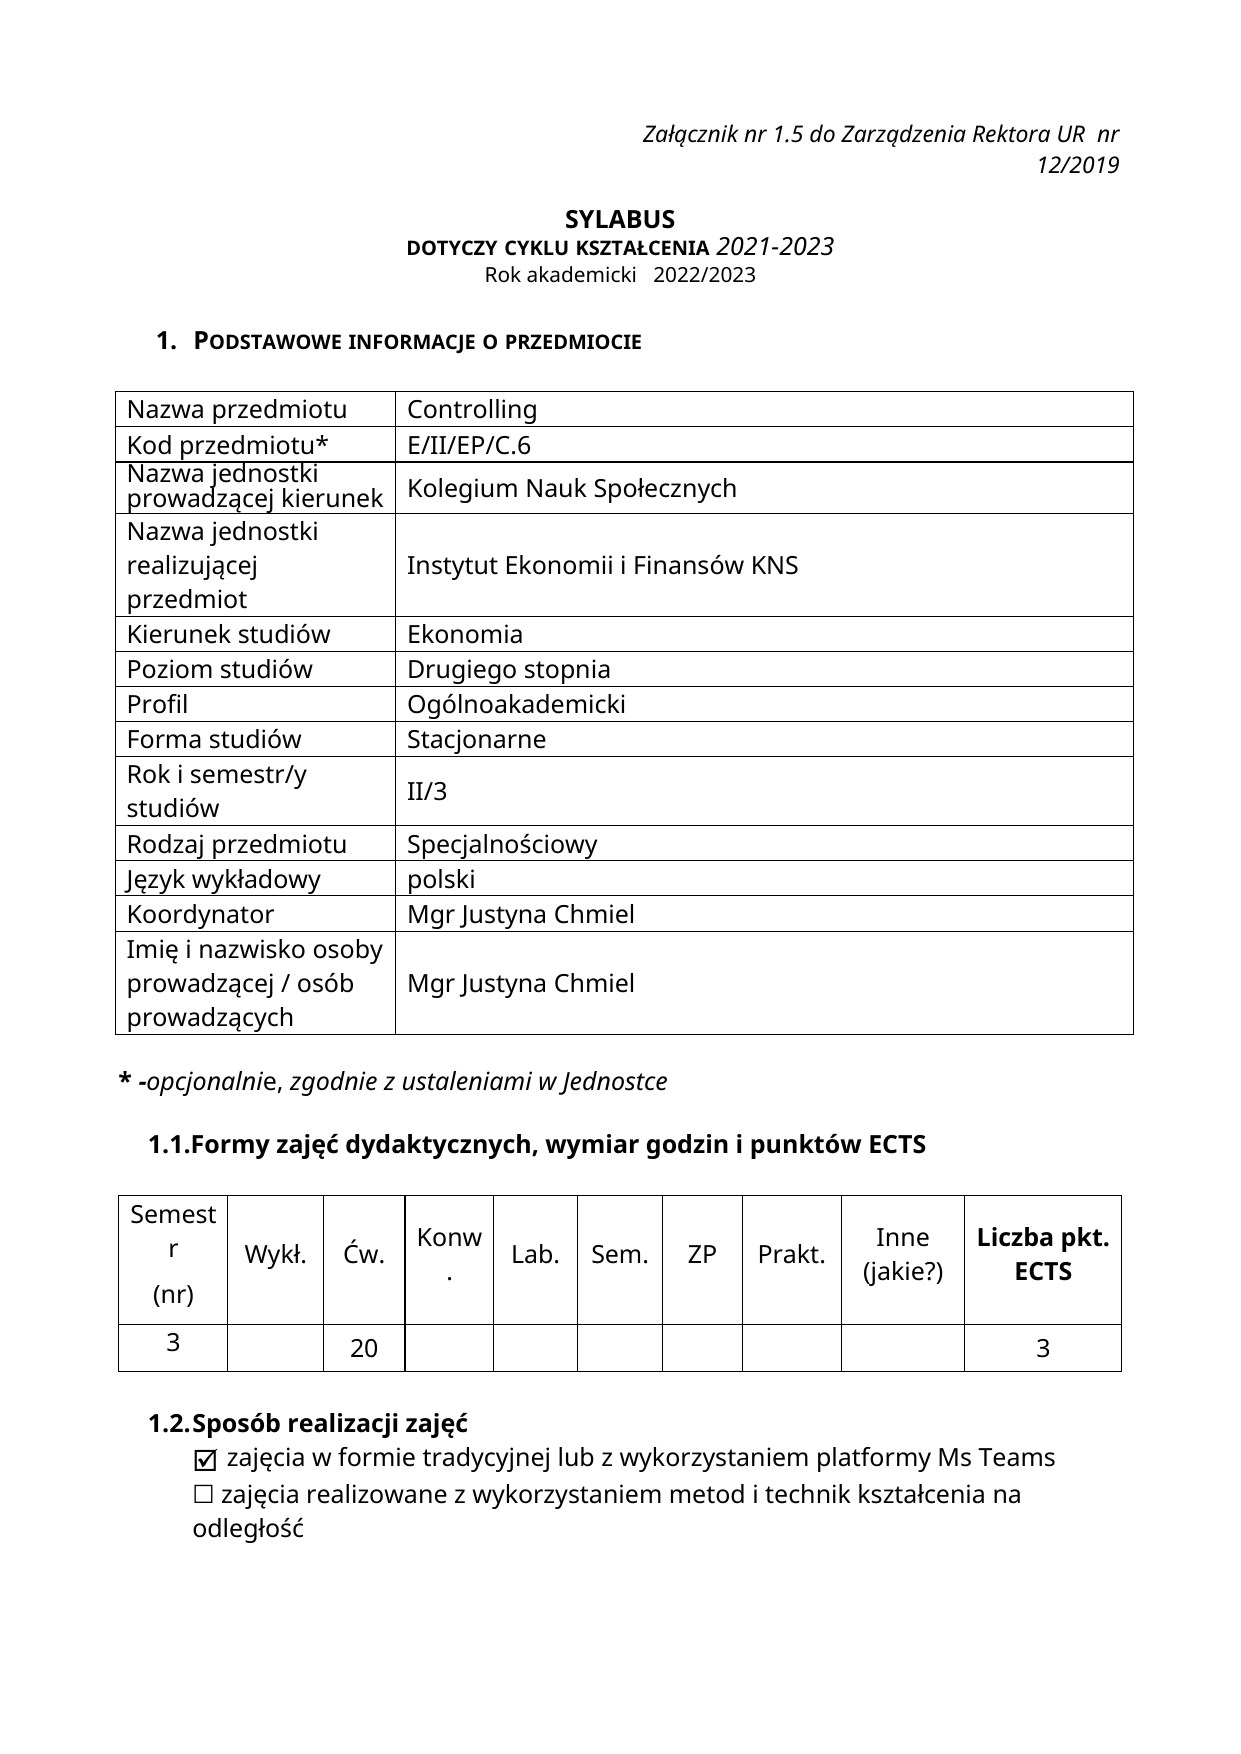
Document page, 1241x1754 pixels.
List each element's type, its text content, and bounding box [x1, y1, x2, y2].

table_cell Mgr Justyna Chmiel [396, 932, 1133, 1034]
table_cell [842, 1325, 964, 1371]
table_header Ćw. [324, 1196, 404, 1323]
table_cell Specjalnościowy [396, 826, 1133, 860]
text 1.2. Sposób realizacji zajęć [148, 1406, 1122, 1440]
text ☐ zajęcia realizowane z wykorzystaniem metod i technik kształcenia na odległość [192, 1477, 1122, 1545]
list Podstawowe informacje o przedmiocie [156, 323, 1122, 357]
table_cell 20 [324, 1325, 404, 1371]
table_header Sem. [578, 1196, 662, 1323]
table_cell [494, 1325, 577, 1371]
table_cell 3 [965, 1325, 1121, 1371]
table_cell [406, 1325, 493, 1371]
table_header Prakt. [743, 1196, 841, 1323]
text dotyczy cyklu kształcenia 2021-2023 [118, 236, 1122, 261]
table_header Controlling [396, 392, 1133, 426]
table_cell [663, 1325, 742, 1371]
table_cell Ekonomia [396, 617, 1133, 651]
table_cell Profil [116, 687, 395, 721]
text * -opcjonalnie, zgodnie z ustaleniami w Jednostce [118, 1064, 1122, 1098]
table_cell Kolegium Nauk Społecznych [396, 463, 1133, 512]
table_header Semestr (nr) [119, 1196, 227, 1323]
text zajęcia w formie tradycyjnej lub z wykorzystaniem platformy Ms Teams [192, 1440, 1122, 1477]
table_cell [743, 1325, 841, 1371]
table_cell Kierunek studiów [116, 617, 395, 651]
text SYLABUS [118, 201, 1122, 236]
table_cell Ogólnoakademicki [396, 687, 1133, 721]
text 1.1.Formy zajęć dydaktycznych, wymiar godzin i punktów ECTS [148, 1127, 1122, 1161]
text Rok akademicki 2022/2023 [118, 261, 1122, 289]
table_cell [578, 1325, 662, 1371]
table_cell Nazwa jednostki prowadzącej kierunek [116, 463, 395, 512]
table_header Inne (jakie?) [842, 1196, 964, 1323]
table_cell Kod przedmiotu* [116, 427, 395, 461]
table_header Liczba pkt. ECTS [965, 1196, 1121, 1323]
table_header Lab. [494, 1196, 577, 1323]
table_cell Instytut Ekonomii i Finansów KNS [396, 514, 1133, 616]
table_cell Język wykładowy [116, 861, 395, 895]
table_cell Rodzaj przedmiotu [116, 826, 395, 860]
table_header Nazwa przedmiotu [116, 392, 395, 426]
text Załącznik nr 1.5 do Zarządzenia Rektora UR nr 12/2019 [118, 118, 1122, 181]
table_cell [228, 1325, 323, 1371]
table_cell Poziom studiów [116, 652, 395, 686]
table_cell Mgr Justyna Chmiel [396, 896, 1133, 931]
table_cell polski [396, 861, 1133, 895]
table_cell Nazwa jednostki realizującej przedmiot [116, 514, 395, 616]
table_cell Imię i nazwisko osoby prowadzącej / osób prowadzących [116, 932, 395, 1034]
table_cell Rok i semestr/y studiów [116, 757, 395, 825]
table_header ZP [663, 1196, 742, 1323]
table_cell Forma studiów [116, 722, 395, 756]
table_header Konw. [406, 1196, 493, 1323]
table_cell II/3 [396, 757, 1133, 825]
table_cell 3 [119, 1325, 227, 1371]
table_cell Stacjonarne [396, 722, 1133, 756]
table_cell Koordynator [116, 896, 395, 931]
table_cell Drugiego stopnia [396, 652, 1133, 686]
table_header Wykł. [228, 1196, 323, 1323]
table_cell E/II/EP/C.6 [396, 427, 1133, 461]
